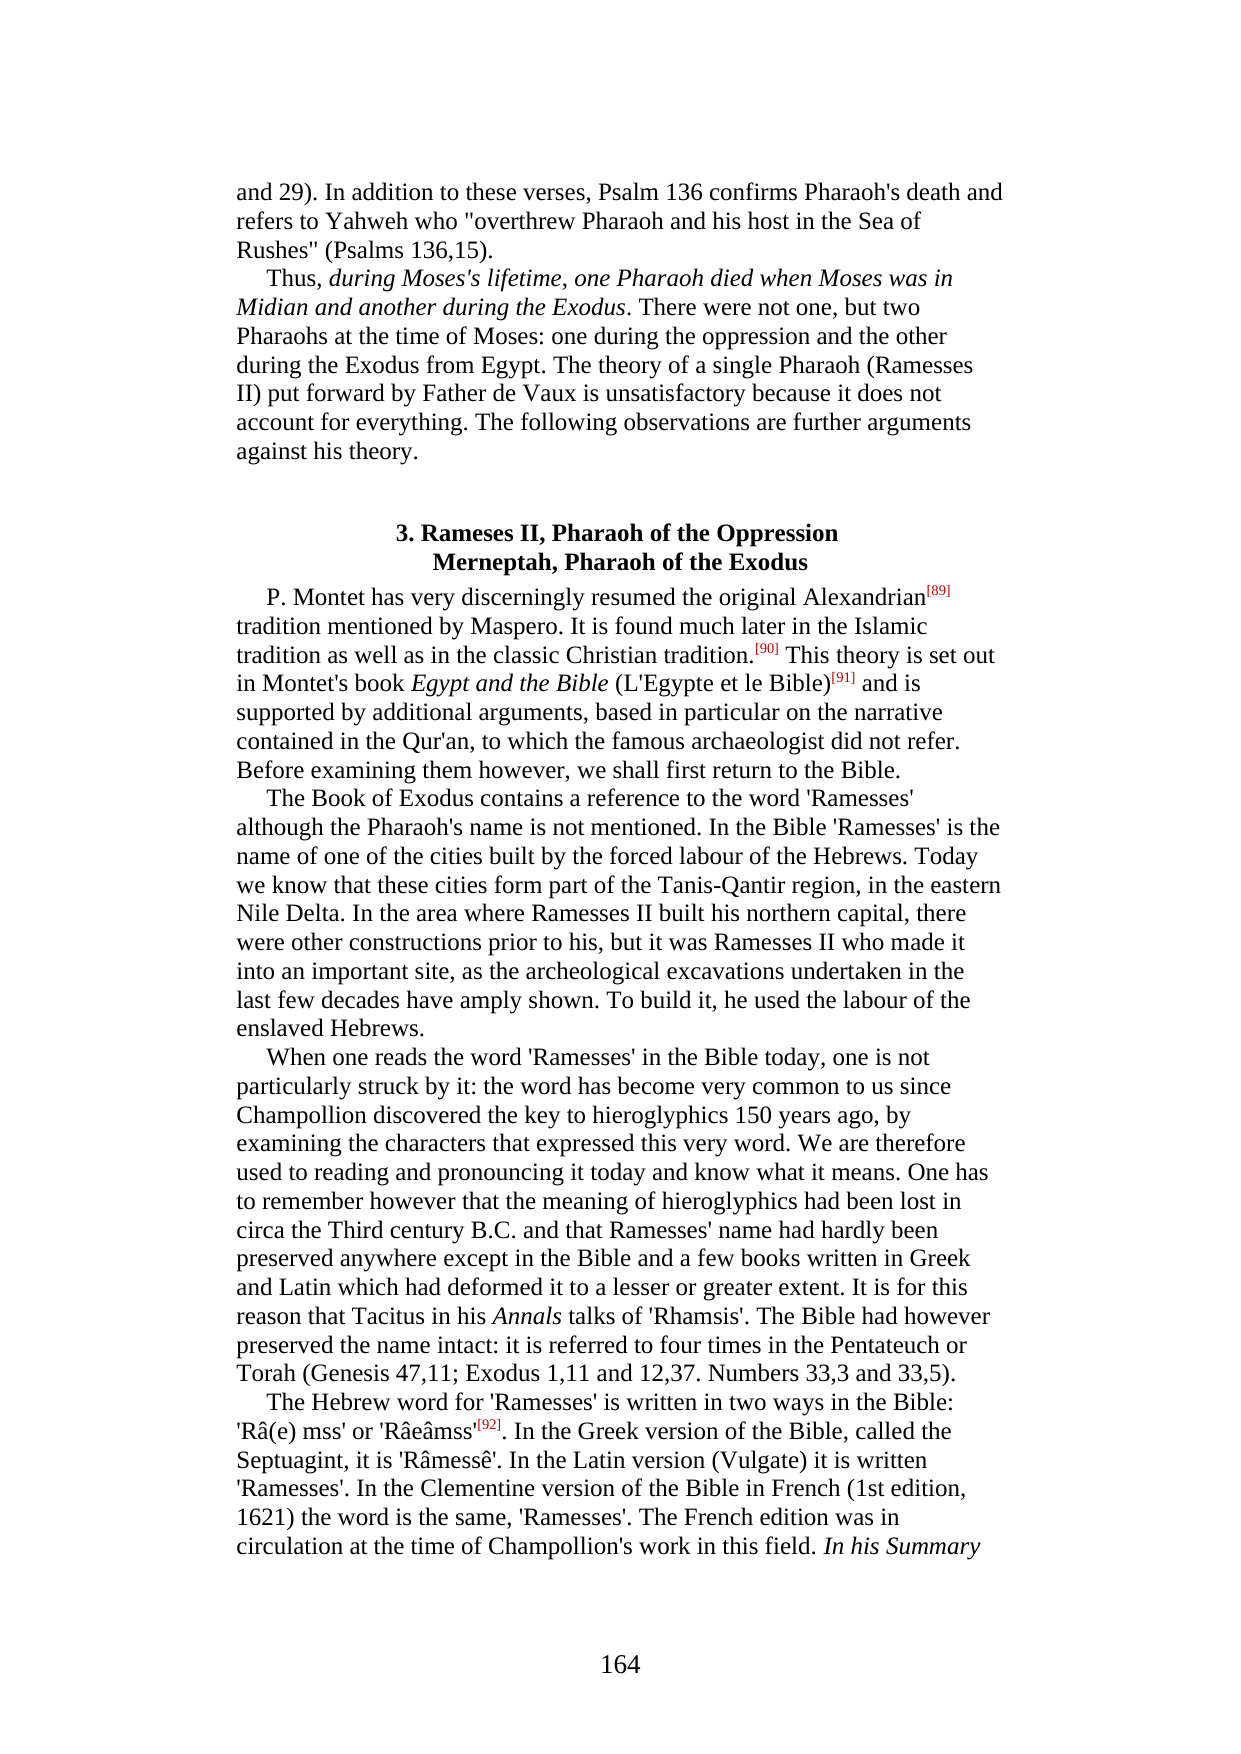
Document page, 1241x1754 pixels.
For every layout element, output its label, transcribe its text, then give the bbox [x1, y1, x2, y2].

text When one reads the word 'Ramesses' in the Bible today, one is not particularly struck by it: the word has become very common to us since Champollion discovered the key to hieroglyphics 150 years ago, by examining the characters that expressed this very word. We are therefore used to reading and pronouncing it today and know what it means. One has to remember however that the meaning of hieroglyphics had been lost in circa the Third century B.C. and that Ramesses' name had hardly been preserved anywhere except in the Bible and a few books written in Greek and Latin which had deformed it to a lesser or greater extent. It is for this reason that Tacitus in his Annals talks of 'Rhamsis'. The Bible had however preserved the name intact: it is referred to four times in the Pentateuch or Torah (Genesis 47,11; Exodus 1,11 and 12,37. Numbers 33,3 and 33,5). [236, 1042, 1004, 1387]
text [236, 177, 1004, 263]
text 3. Rameses II, Pharaoh of the Oppression Merneptah, Pharaoh of the Exodus [236, 490, 1004, 576]
text Thus, during Moses's lifetime, one Pharaoh died when Moses was in Midian and another during the Exodus. There were not one, but two Pharaohs at the time of Moses: one during the oppression and the other during the Exodus from Egypt. The theory of a single Pharaoh (Ramesses II) put forward by Father de Vaux is unsatisfactory because it does not account for everything. The following observations are further arguments against his theory. [236, 263, 1004, 465]
text P. Montet has very discerningly resumed the original Alexandrian[89] tradition mentioned by Maspero. It is found much later in the Islamic tradition as well as in the classic Christian tradition.[90] This theory is set out in Montet's book Egypt and the Bible (L'Egypte et le Bible)[91] and is supported by additional arguments, based in particular on the narrative contained in the Qur'an, to which the famous archaeologist did not refer. Before examining them however, we shall first return to the Bible. [236, 582, 1004, 783]
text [236, 1387, 1004, 1560]
text The Book of Exodus contains a reference to the word 'Ramesses' although the Pharaoh's name is not mentioned. In the Bible 'Ramesses' is the name of one of the cities built by the forced labour of the Hebrews. Today we know that these cities form part of the Tanis-Qantir region, in the eastern Nile Delta. In the area where Ramesses II built his northern capital, there were other constructions prior to his, but it was Ramesses II who made it into an important site, as the archeological excavations undertaken in the last few decades have amply shown. To build it, he used the labour of the enslaved Hebrews. [236, 783, 1004, 1042]
